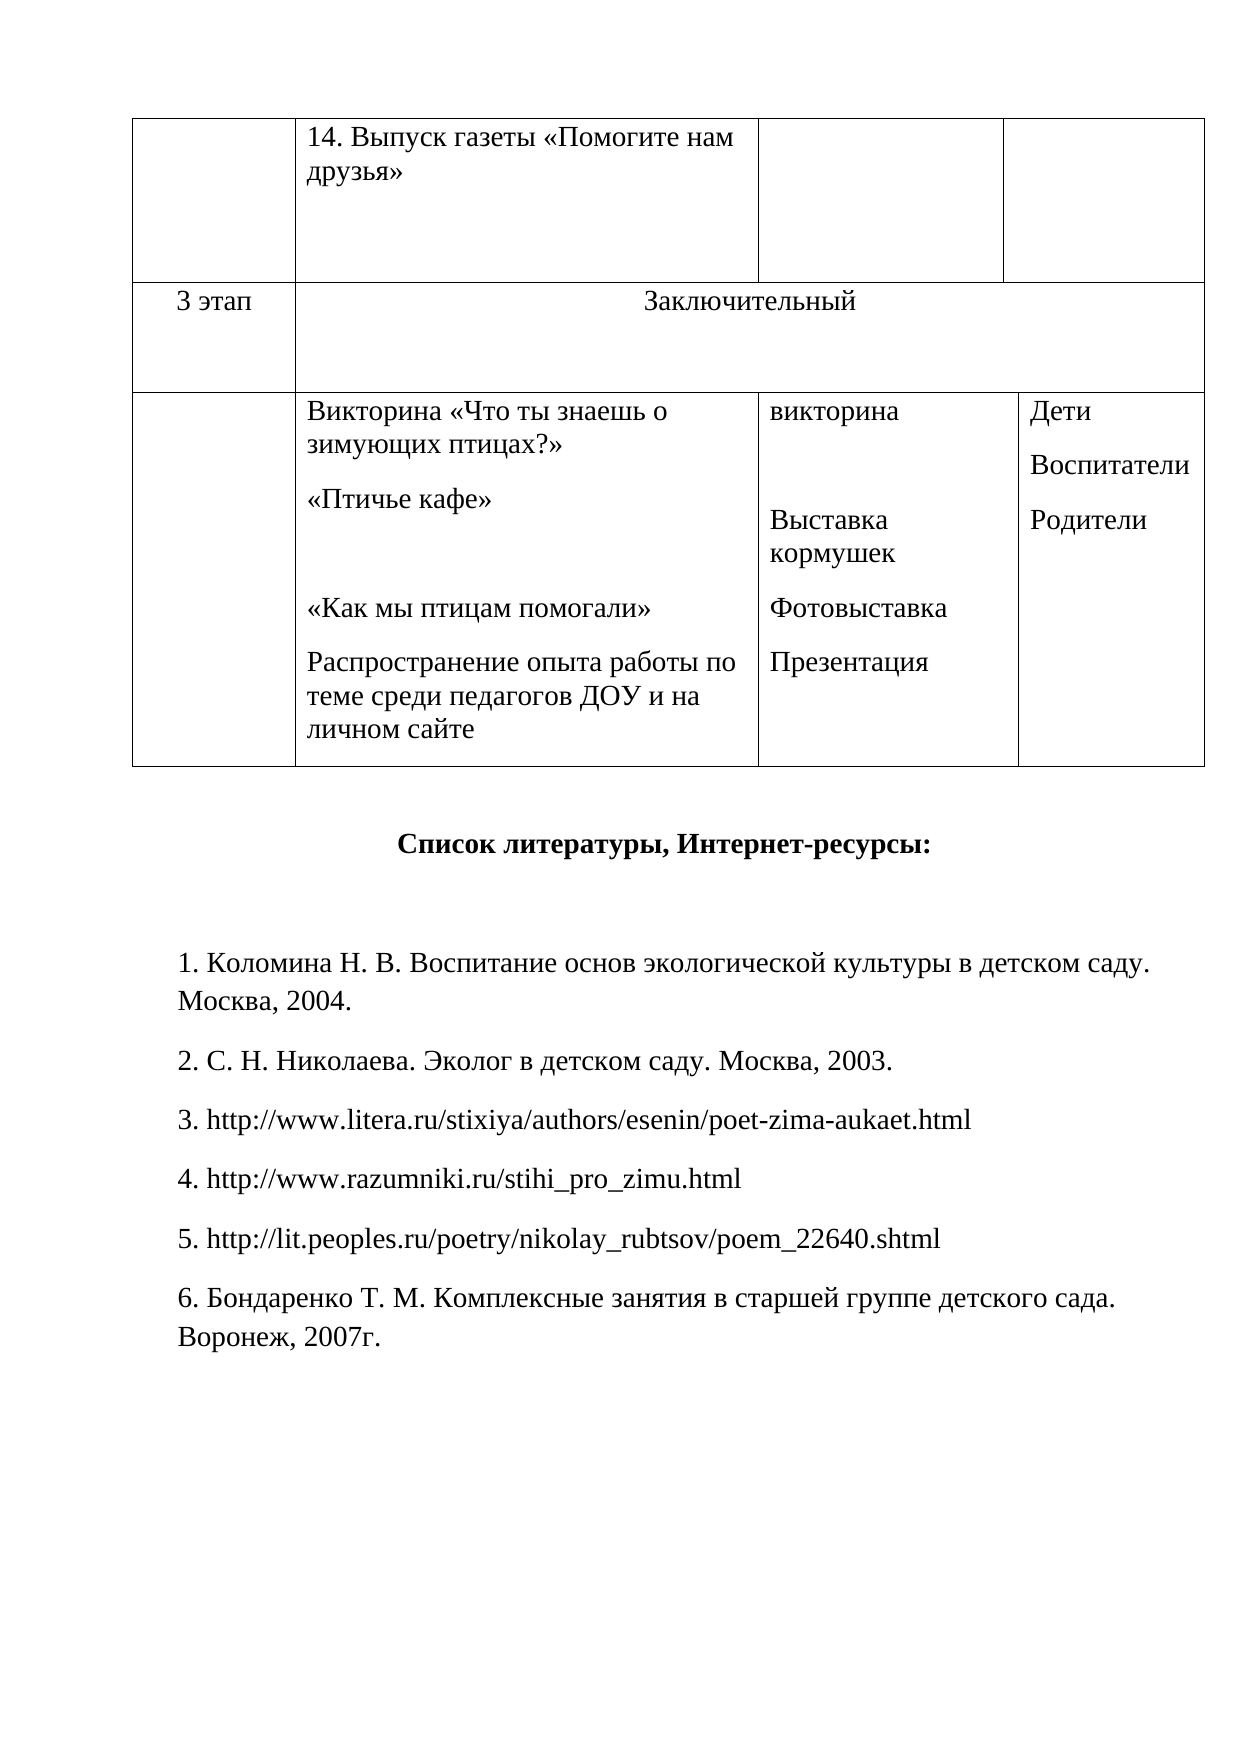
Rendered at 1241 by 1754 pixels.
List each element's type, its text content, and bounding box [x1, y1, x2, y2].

text 5. http://lit.peoples.ru/poetry/nikolay_rubtsov/poem_22640.shtml [177, 1221, 1152, 1254]
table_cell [1004, 119, 1204, 282]
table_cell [759, 119, 1003, 282]
table_cell [133, 393, 295, 766]
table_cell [296, 119, 758, 282]
text 1. Коломина Н. В. Воспитание основ экологической культуры в детском саду. Москва, 2004. [177, 945, 1152, 1017]
text 2. С. Н. Николаева. Эколог в детском саду. Москва, 2003. [177, 1043, 1152, 1076]
table_cell Викторина «Что ты знаешь о зимующих птицах?» «Птичье кафе» «Как мы птицам помогали» Распространение опыта работы по теме среди педагогов ДОУ и на личном сайте [296, 393, 758, 766]
text 6. Бондаренко Т. М. Комплексные занятия в старшей группе детского сада. Воронеж, 2007г. [177, 1280, 1152, 1352]
table_cell викторина Выставка кормушек Фотовыставка Презентация [759, 393, 1018, 766]
text 3. http://www.litera.ru/stixiya/authors/esenin/poet-zima-aukaet.html [177, 1102, 1152, 1136]
text Список литературы, Интернет-ресурсы: [177, 826, 1152, 859]
table_cell 3 этап [133, 283, 295, 392]
table_cell Заключительный [296, 283, 1204, 392]
text 4. http://www.razumniki.ru/stihi_pro_zimu.html [177, 1161, 1152, 1195]
table_cell Дети Воспитатели Родители [1019, 393, 1204, 766]
table_cell [133, 119, 295, 282]
